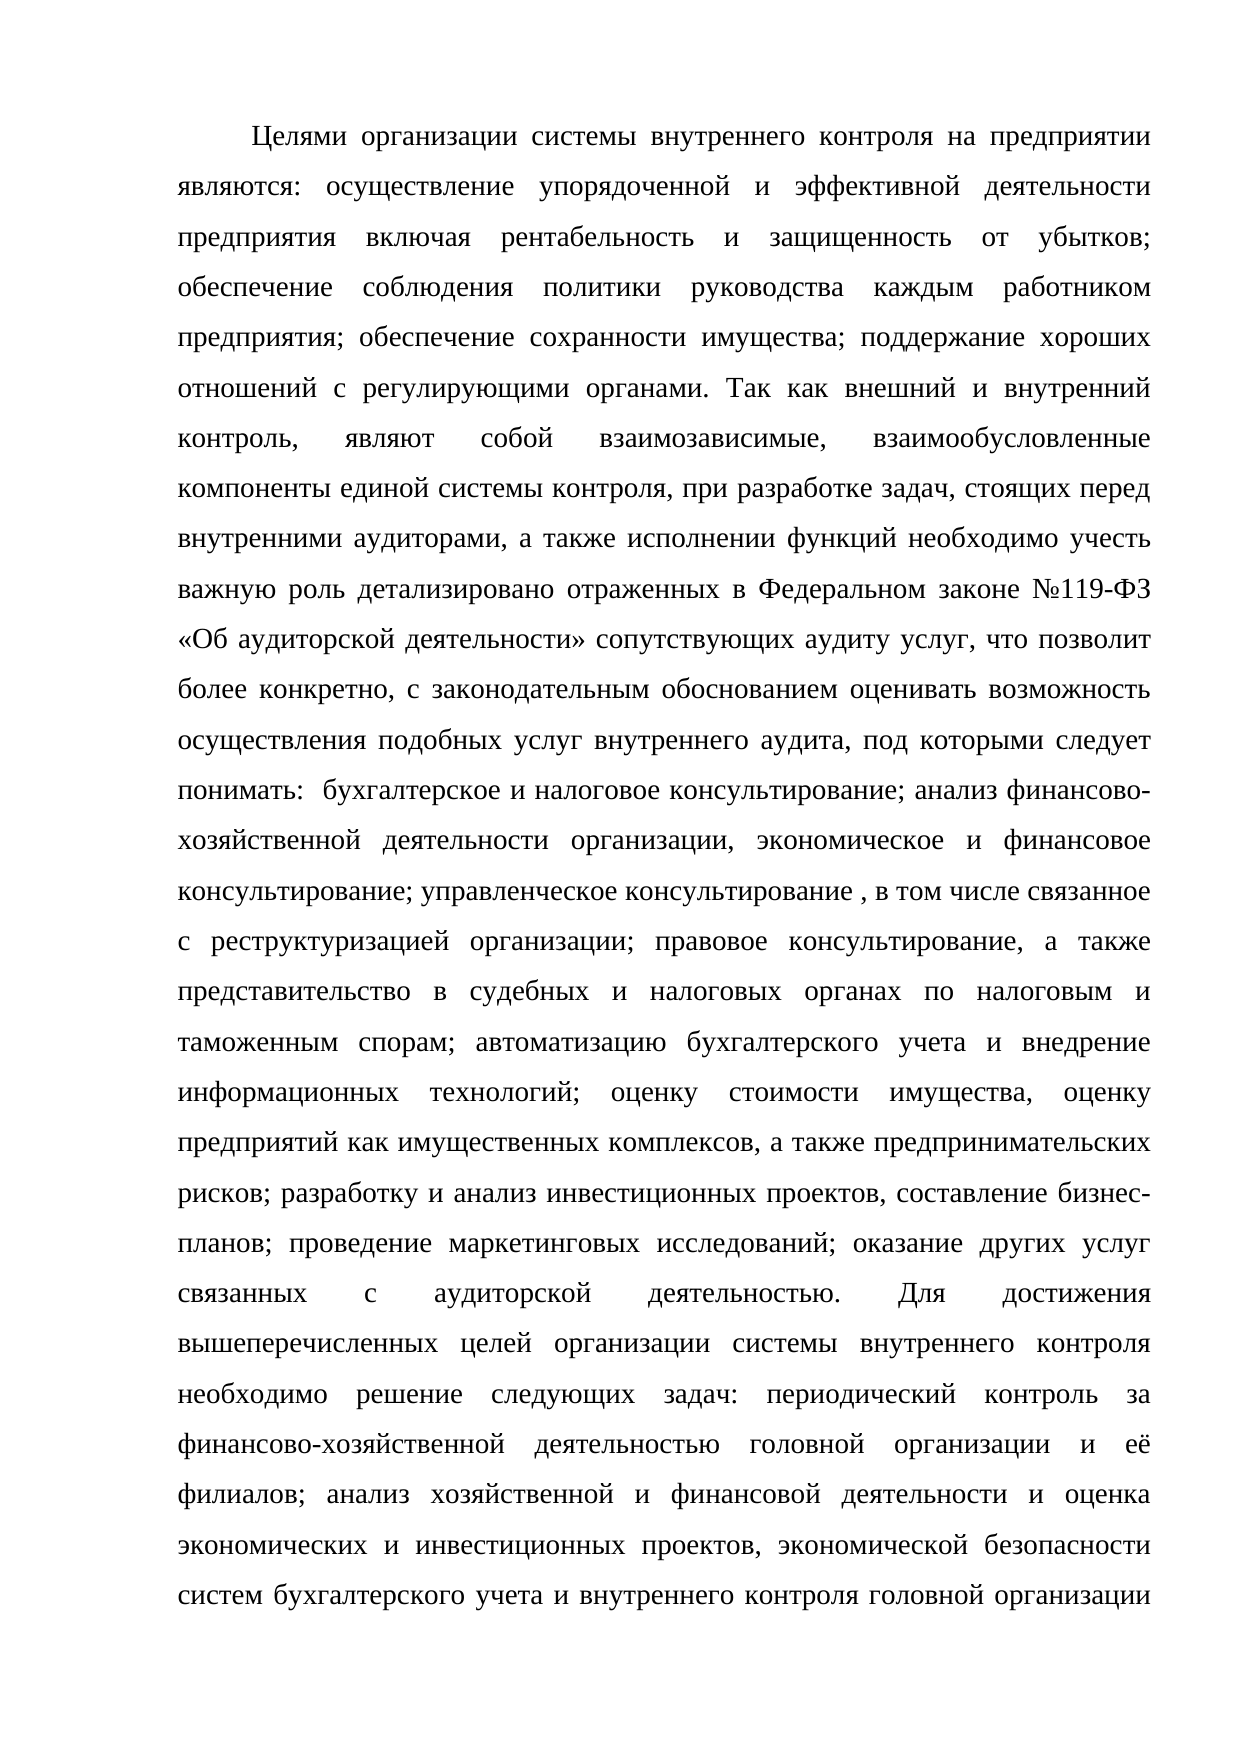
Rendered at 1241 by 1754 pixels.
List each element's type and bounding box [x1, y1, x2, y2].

text [177, 118, 1152, 1611]
